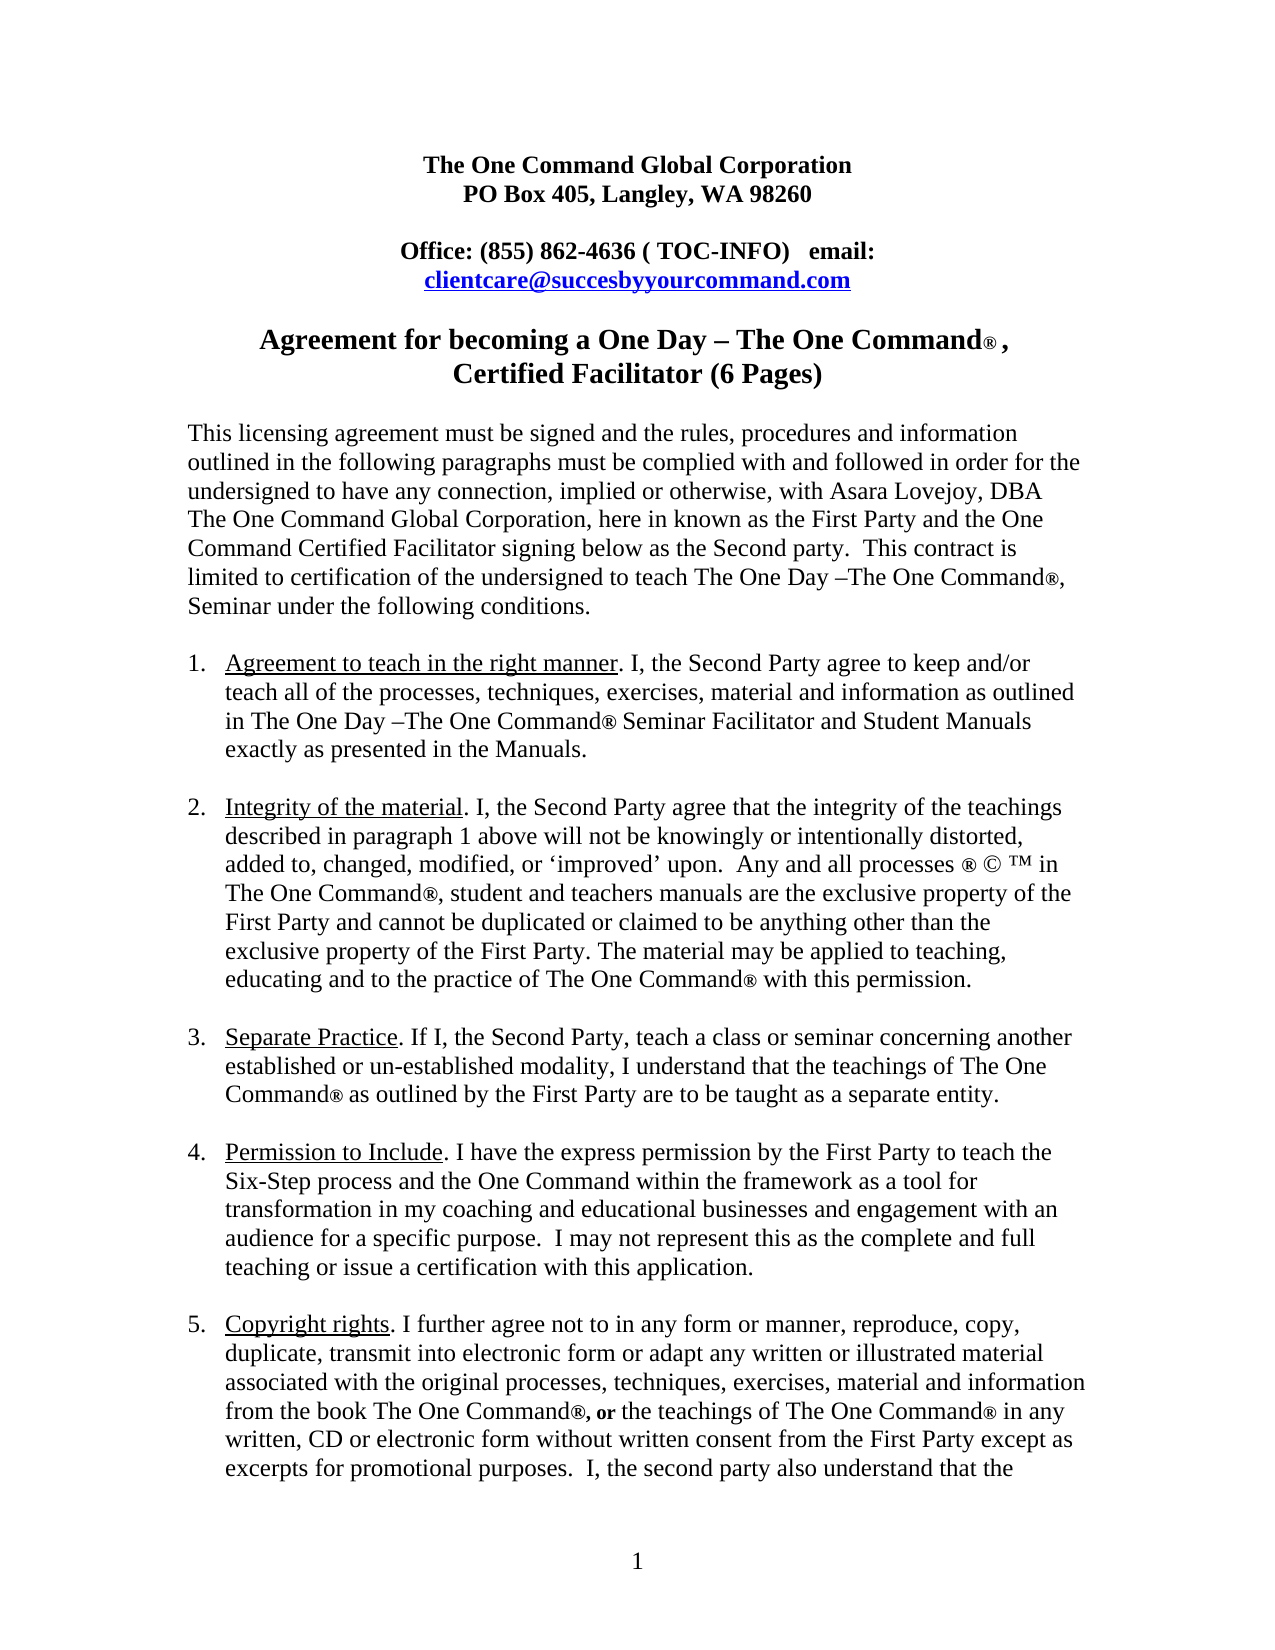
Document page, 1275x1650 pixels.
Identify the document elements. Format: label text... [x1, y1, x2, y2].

list Agreement to teach in the right manner. I, the Second Party agree to keep and/or teach all of the processes, techniques, exercises, material and information as outlined in The One Day –The One Command® Seminar Facilitator and Student Manuals exactly as presented in the Manuals. [187, 648, 1087, 763]
text Agreement for becoming a One Day – The One Command® , Certified Facilitator (6 Pages) [187, 322, 1087, 389]
list Separate Practice. If I, the Second Party, teach a class or seminar concerning another established or un-established modality, I understand that the teachings of The One Command® as outlined by the First Party are to be taught as a separate entity. [187, 1022, 1087, 1108]
text Office: (855) 862-4636 ( TOC-INFO) email: clientcare@succesbyyourcommand.com [187, 236, 1087, 294]
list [187, 1309, 1087, 1482]
list Integrity of the material. I, the Second Party agree that the integrity of the teachings described in paragraph 1 above will not be knowingly or intentionally distorted, added to, changed, modified, or ‘improved’ upon. Any and all processes ® © ™ in The One Command®, student and teachers manuals are the exclusive property of the First Party and cannot be duplicated or claimed to be anything other than the exclusive property of the First Party. The material may be applied to teaching, educating and to the practice of The One Command® with this permission. [187, 792, 1087, 993]
text This licensing agreement must be signed and the rules, procedures and information outlined in the following paragraphs must be complied with and followed in order for the undersigned to have any connection, implied or otherwise, with Asara Lovejoy, DBA The One Command Global Corporation, here in known as the First Party and the One Command Certified Facilitator signing below as the Second party. This contract is limited to certification of the undersigned to teach The One Day –The One Command®, Seminar under the following conditions. [187, 418, 1087, 619]
text PO Box 405, Langley, WA 98260 [187, 179, 1087, 207]
text The One Command Global Corporation [187, 150, 1087, 179]
list Permission to Include. I have the express permission by the First Party to teach the Six-Step process and the One Command within the framework as a tool for transformation in my coaching and educational businesses and engagement with an audience for a specific purpose. I may not represent this as the complete and full teaching or issue a certification with this application. [187, 1137, 1087, 1281]
